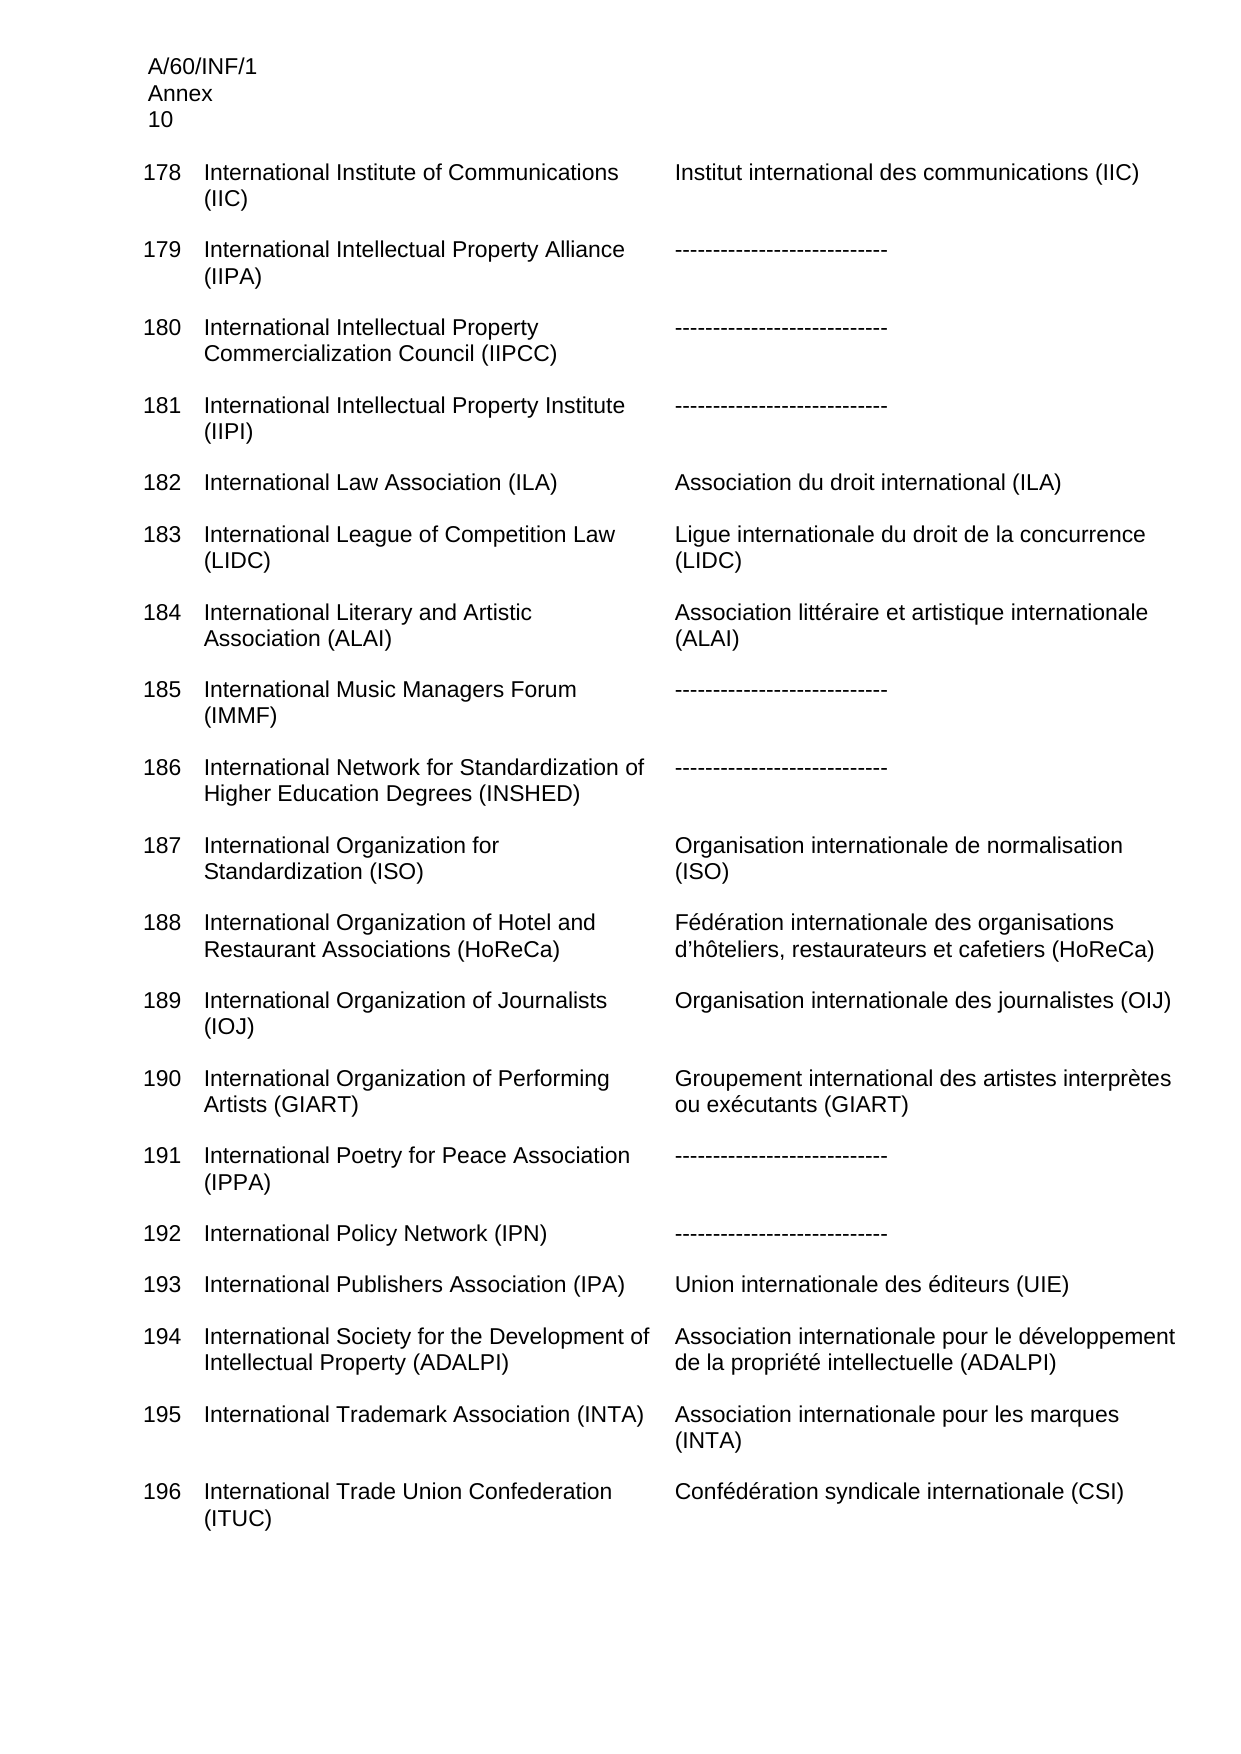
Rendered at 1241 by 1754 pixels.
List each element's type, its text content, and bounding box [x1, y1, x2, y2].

table_cell ---------------------------- [663, 314, 1188, 392]
table_cell [84, 1143, 192, 1220]
table_cell [84, 521, 192, 598]
table_cell [84, 832, 192, 909]
table_cell ---------------------------- [663, 1143, 1188, 1220]
table_cell ---------------------------- [663, 236, 1188, 314]
table_cell ---------------------------- [663, 1220, 1188, 1271]
table_cell International Organization of Hotel and Restaurant Associations (HoReCa) [192, 909, 663, 987]
table_cell International League of Competition Law (LIDC) [192, 521, 663, 598]
table_cell Union internationale des éditeurs (UIE) [663, 1271, 1188, 1323]
table_cell [84, 1065, 192, 1142]
table_cell Ligue internationale du droit de la concurrence (LIDC) [663, 521, 1188, 598]
table_cell Association littéraire et artistique internationale (ALAI) [663, 599, 1188, 676]
table_cell Confédération syndicale internationale (CSI) [663, 1478, 1188, 1556]
table_cell Groupement international des artistes interprètes ou exécutants (GIART) [663, 1065, 1188, 1142]
table_cell [84, 314, 192, 392]
table_cell International Organization of Journalists (IOJ) [192, 987, 663, 1065]
table_cell [84, 909, 192, 987]
table_cell [84, 469, 192, 521]
table_cell [84, 236, 192, 314]
table_cell International Trade Union Confederation (ITUC) [192, 1478, 663, 1556]
table_cell [84, 1401, 192, 1478]
table_cell [84, 676, 192, 754]
table_cell International Policy Network (IPN) [192, 1220, 663, 1271]
table_cell Fédération internationale des organisations d’hôteliers, restaurateurs et cafetiers (HoReCa) [663, 909, 1188, 987]
table_cell Organisation internationale des journalistes (OIJ) [663, 987, 1188, 1065]
table_cell [84, 1220, 192, 1271]
table_cell International Publishers Association (IPA) [192, 1271, 663, 1323]
table_cell [84, 159, 192, 236]
table_cell [84, 599, 192, 676]
table_cell [84, 987, 192, 1065]
table_cell International Literary and Artistic Association (ALAI) [192, 599, 663, 676]
table_cell International Trademark Association (INTA) [192, 1401, 663, 1478]
table_cell International Intellectual Property Commercialization Council (IIPCC) [192, 314, 663, 392]
table_cell Organisation internationale de normalisation (ISO) [663, 832, 1188, 909]
table_cell Association du droit international (ILA) [663, 469, 1188, 521]
table_cell International Poetry for Peace Association (IPPA) [192, 1143, 663, 1220]
table_cell [84, 1271, 192, 1323]
table_cell International Institute of Communications (IIC) [192, 159, 663, 236]
table_cell International Society for the Development of Intellectual Property (ADALPI) [192, 1323, 663, 1401]
table_cell ---------------------------- [663, 754, 1188, 832]
table_cell Association internationale pour le développement de la propriété intellectuelle (ADALPI) [663, 1323, 1188, 1401]
table_cell [84, 1323, 192, 1401]
table_cell ---------------------------- [663, 392, 1188, 469]
table_cell International Organization of Performing Artists (GIART) [192, 1065, 663, 1142]
table_cell International Organization for Standardization (ISO) [192, 832, 663, 909]
table_cell International Network for Standardization of Higher Education Degrees (INSHED) [192, 754, 663, 832]
table_cell International Music Managers Forum (IMMF) [192, 676, 663, 754]
table_cell Institut international des communications (IIC) [663, 159, 1188, 236]
table_cell International Intellectual Property Institute (IIPI) [192, 392, 663, 469]
table_cell ---------------------------- [663, 676, 1188, 754]
table_cell International Law Association (ILA) [192, 469, 663, 521]
table_cell [84, 392, 192, 469]
table_cell Association internationale pour les marques (INTA) [663, 1401, 1188, 1478]
table_cell International Intellectual Property Alliance (IIPA) [192, 236, 663, 314]
table_cell [84, 754, 192, 832]
table_cell [84, 1478, 192, 1556]
